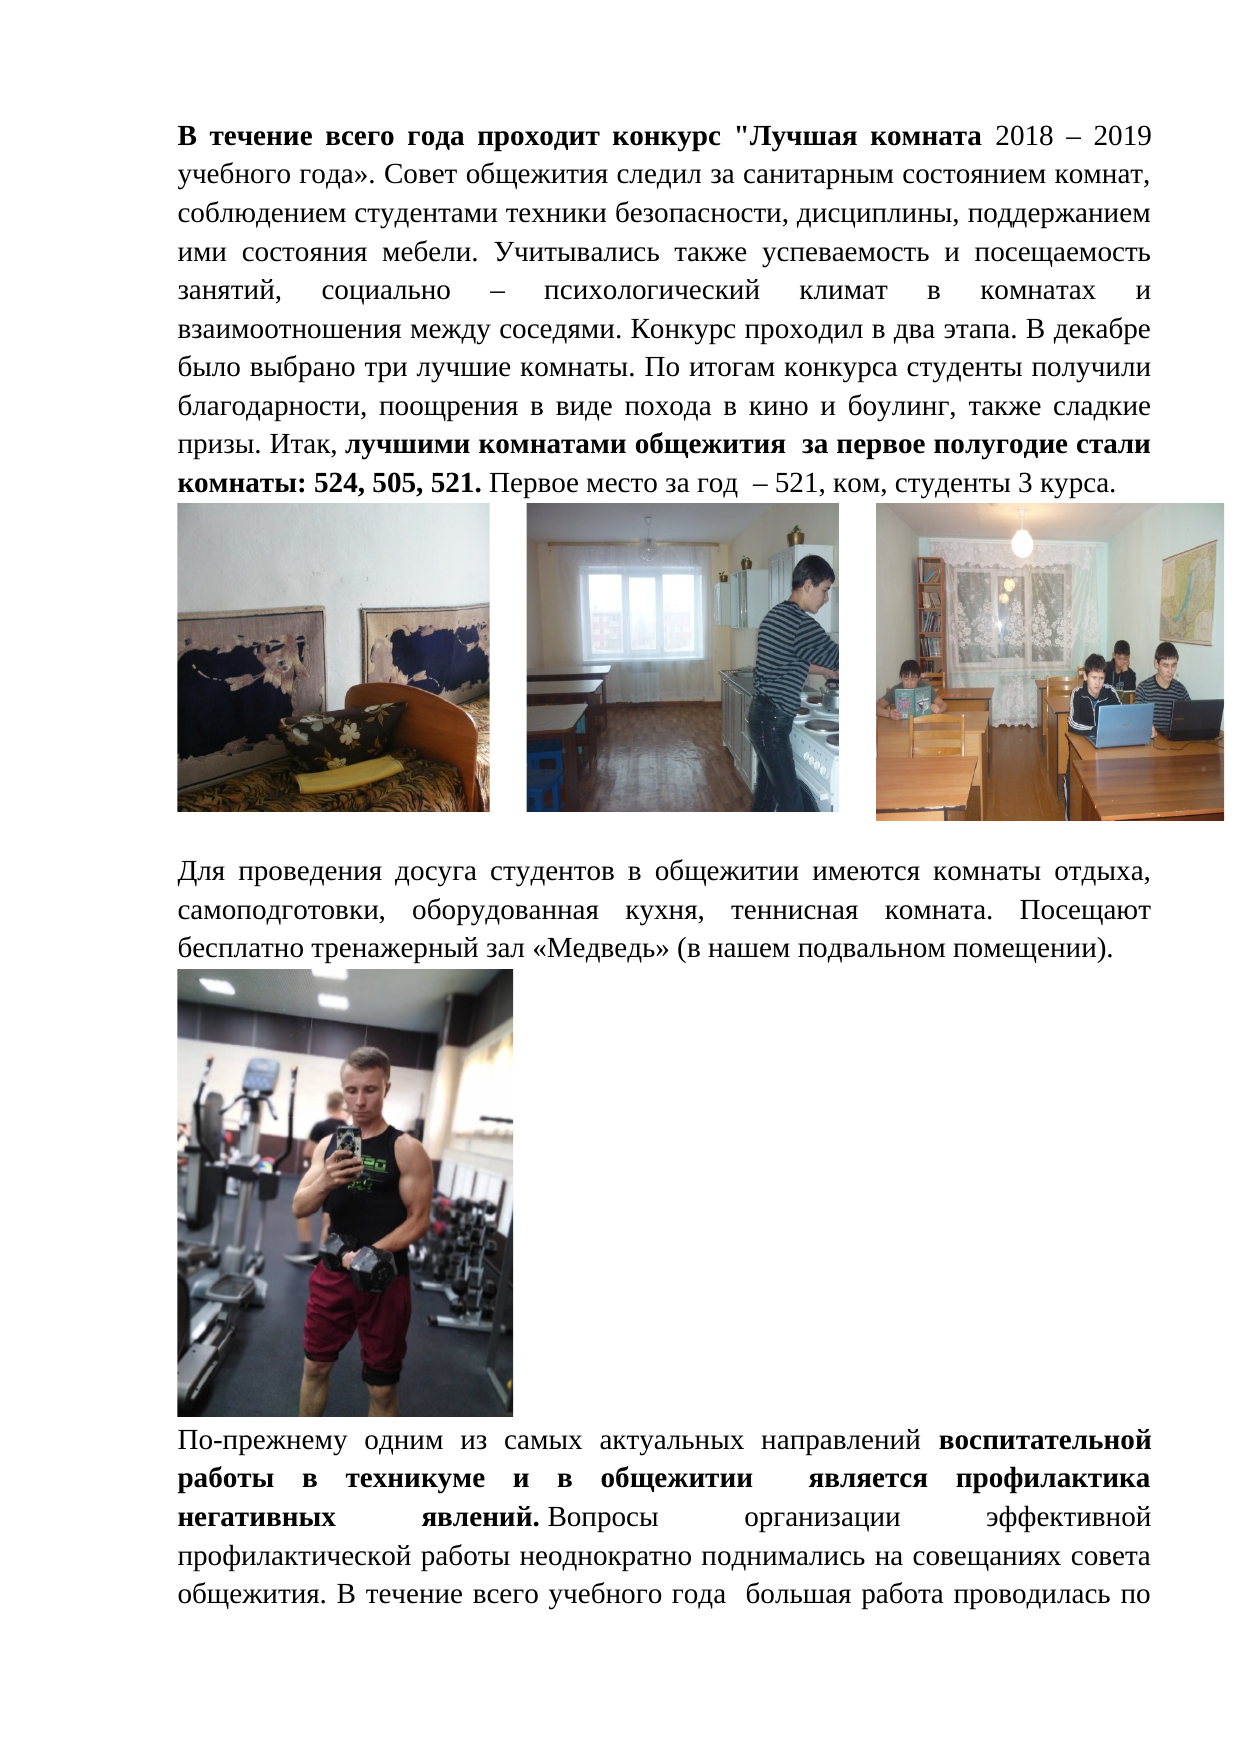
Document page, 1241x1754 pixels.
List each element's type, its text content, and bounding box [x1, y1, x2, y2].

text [177, 1422, 1152, 1610]
picture [526, 503, 839, 812]
text В течение всего года проходит конкурс "Лучшая комната 2018 – 2019 учебного года». Совет общежития следил за санитарным состоянием комнат, соблюдением студентами техники безопасности, дисциплины, поддержанием ими состояния мебели. Учитывались также успеваемость и посещаемость занятий, социально – психологический климат в комнатах и взаимоотношения между соседями. Конкурс проходил в два этапа. В декабре было выбрано три лучшие комнаты. По итогам конкурса студенты получили благодарности, поощрения в виде похода в кино и боулинг, также сладкие призы. Итак, лучшими комнатами общежития за первое полугодие стали комнаты: 524, 505, 521. Первое место за год – 521, ком, студенты 3 курса. [177, 118, 1152, 498]
text Для проведения досуга студентов в общежитии имеются комнаты отдыха, самоподготовки, оборудованная кухня, теннисная комната. Посещают бесплатно тренажерный зал «Медведь» (в нашем подвальном помещении). [177, 853, 1152, 964]
picture [177, 503, 490, 812]
picture [876, 503, 1225, 821]
picture [177, 969, 514, 1417]
